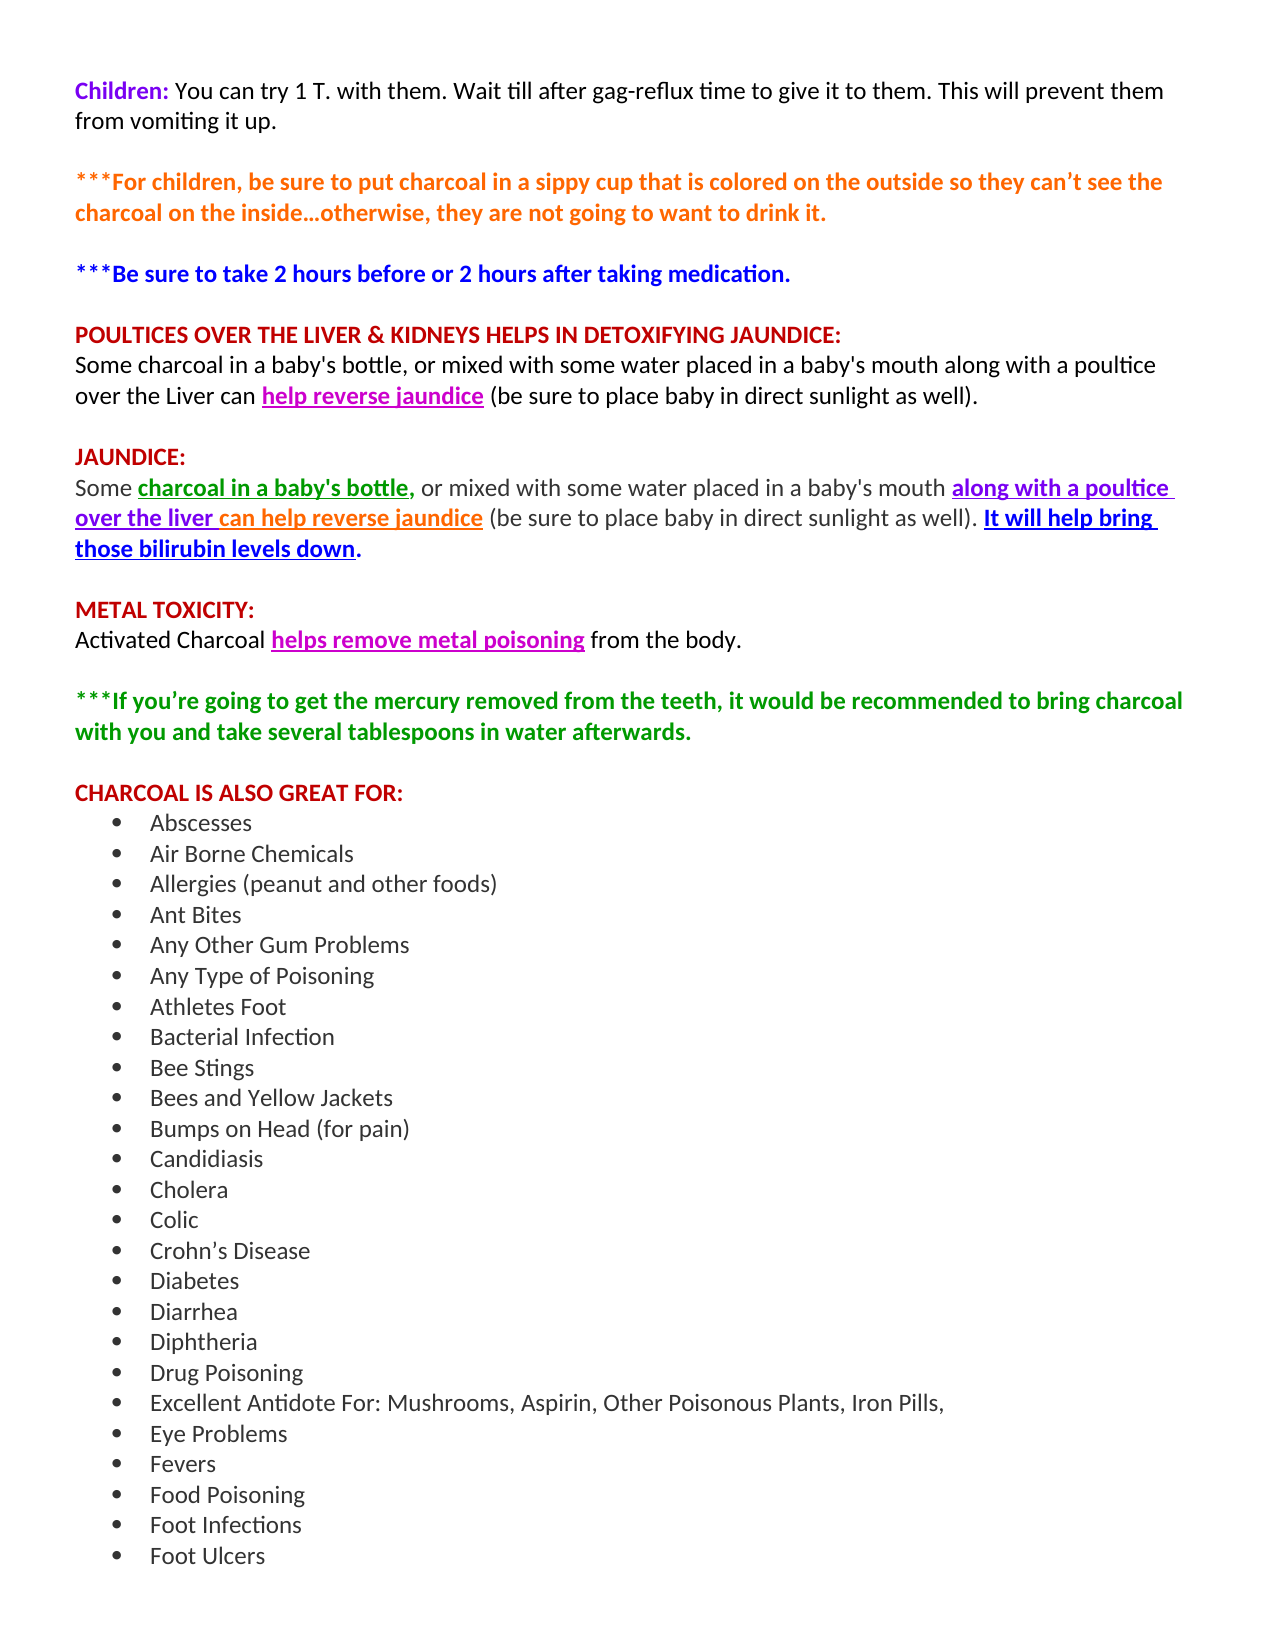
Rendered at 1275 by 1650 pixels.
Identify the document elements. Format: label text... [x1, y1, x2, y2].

text ***Be sure to take 2 hours before or 2 hours after taking medication. [75, 258, 1200, 289]
list Any Type of Poisoning [112, 960, 1200, 991]
list Excellent Antidote For: Mushrooms, Aspirin, Other Poisonous Plants, Iron Pills, [112, 1387, 1200, 1418]
list Foot Infections [112, 1509, 1200, 1540]
text ***For children, be sure to put charcoal in a sippy cup that is colored on the outside so they can’t see the charcoal on the inside…otherwise, they are not going to want to drink it. [75, 167, 1200, 228]
list Allergies (peanut and other foods) [112, 868, 1200, 899]
list Cholera [112, 1174, 1200, 1204]
list Foot Ulcers [112, 1540, 1200, 1571]
list Eye Problems [112, 1418, 1200, 1448]
list Fevers [112, 1448, 1200, 1479]
text ***If you’re going to get the mercury removed from the teeth, it would be recommended to bring charcoal with you and take several tablespoons in water afterwards. [75, 685, 1200, 746]
list Candidiasis [112, 1143, 1200, 1174]
text Some charcoal in a baby's bottle, or mixed with some water placed in a baby's mouth along with a poultice over the liver can help reverse jaundice (be sure to place baby in direct sunlight as well). It will help bring those bilirubin levels down. [75, 472, 1200, 563]
list Diarrhea [112, 1296, 1200, 1326]
list Air Borne Chemicals [112, 838, 1200, 868]
list Colic [112, 1204, 1200, 1235]
list Bumps on Head (for pain) [112, 1113, 1200, 1143]
text Activated Charcoal helps remove metal poisoning from the body. [75, 624, 1200, 655]
list Bees and Yellow Jackets [112, 1082, 1200, 1113]
list Drug Poisoning [112, 1357, 1200, 1387]
text JAUNDICE: [75, 441, 1200, 472]
text Some charcoal in a baby's bottle, or mixed with some water placed in a baby's mouth along with a poultice over the Liver can help reverse jaundice (be sure to place baby in direct sunlight as well). [75, 350, 1200, 411]
list Crohn’s Disease [112, 1235, 1200, 1265]
list Diabetes [112, 1265, 1200, 1296]
text POULTICES OVER THE LIVER & KIDNEYS HELPS IN DETOXIFYING JAUNDICE: [75, 319, 1200, 350]
text CHARCOAL IS ALSO GREAT FOR: [75, 777, 1200, 807]
text METAL TOXICITY: [75, 594, 1200, 624]
list Athletes Foot [112, 991, 1200, 1021]
list Bacterial Infection [112, 1021, 1200, 1052]
list Diphtheria [112, 1326, 1200, 1357]
list Food Poisoning [112, 1479, 1200, 1509]
text Children: You can try 1 T. with them. Wait till after gag-reflux time to give it to them. This will prevent them from vomiting it up. [75, 75, 1200, 136]
list Bee Stings [112, 1052, 1200, 1082]
list Any Other Gum Problems [112, 929, 1200, 960]
list Abscesses [112, 807, 1200, 838]
list Ant Bites [112, 899, 1200, 929]
